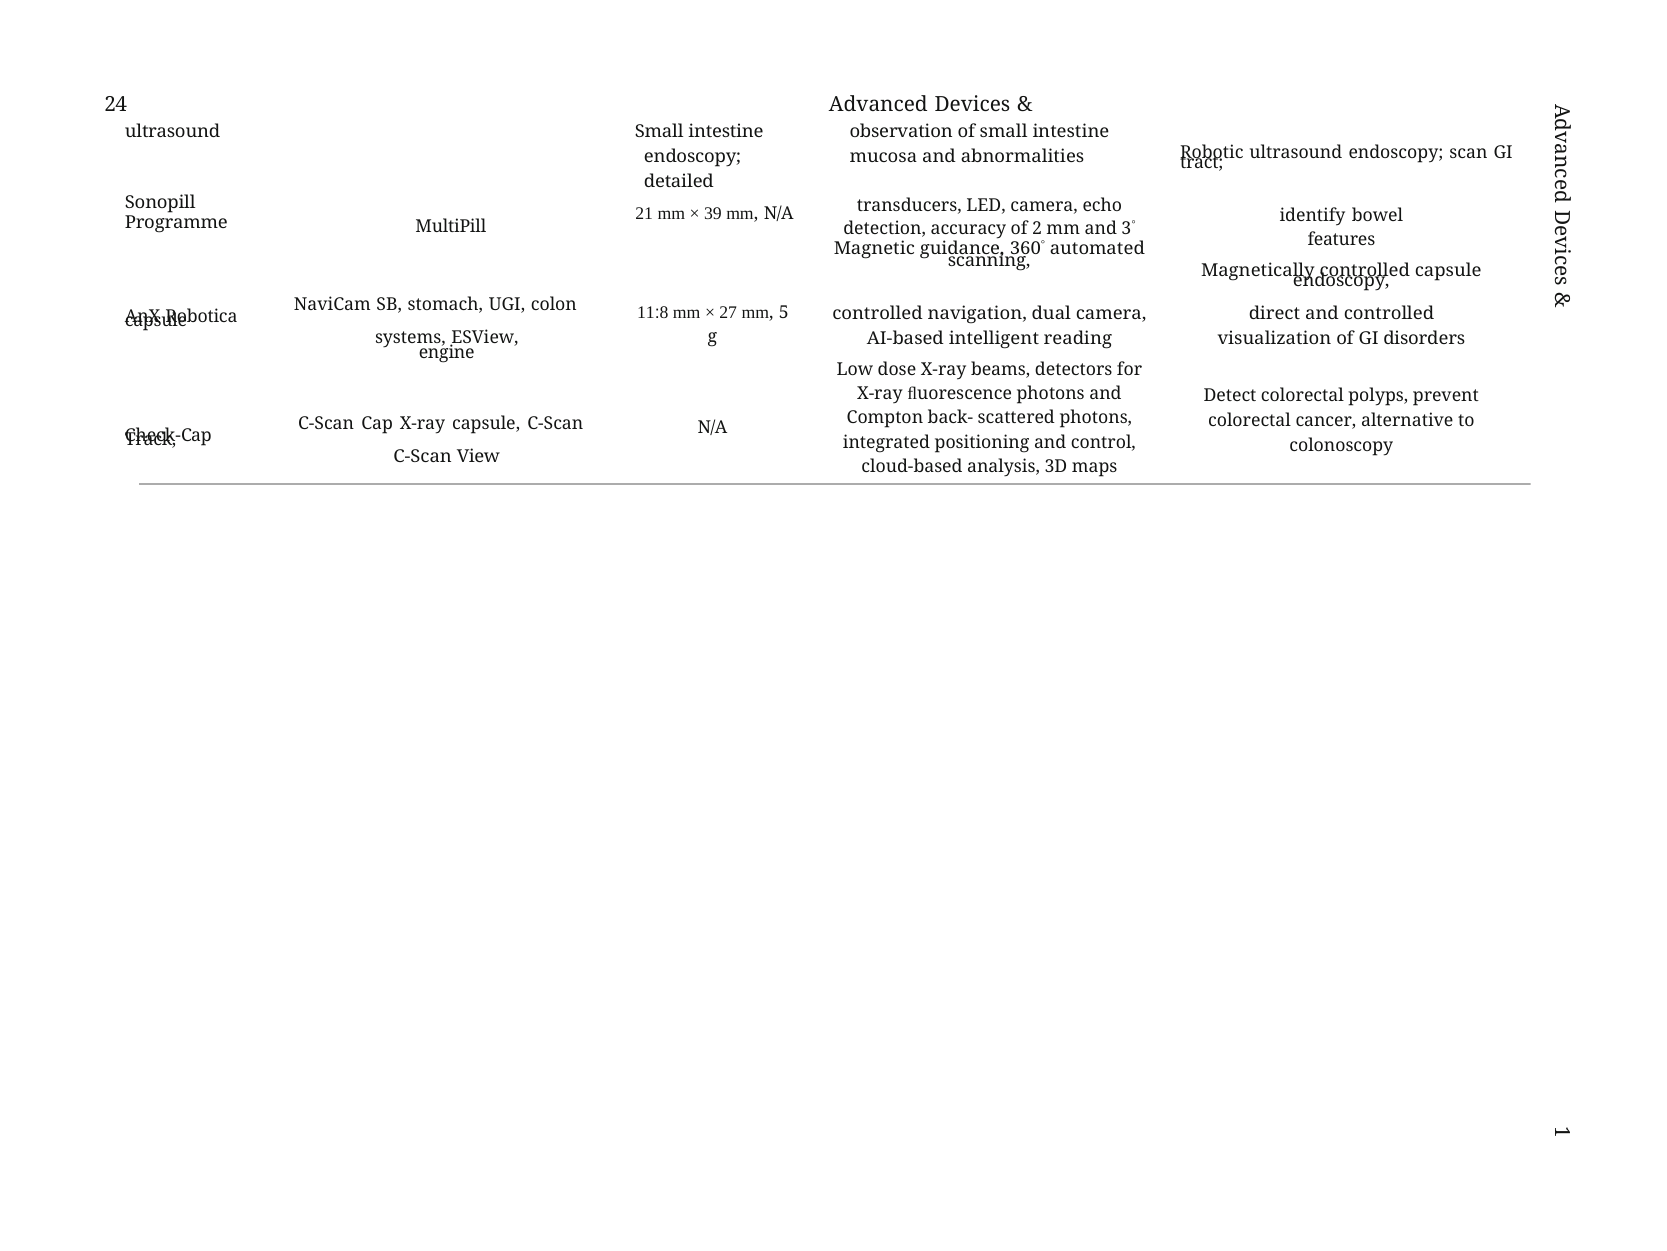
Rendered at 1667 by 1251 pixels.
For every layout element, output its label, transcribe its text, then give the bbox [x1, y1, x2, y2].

text systems, ESView, engine [359, 332, 534, 362]
text Small intestine endoscopy; detailed observation of small intestine mucosa and abnormalities [634, 119, 789, 192]
text direct and controlled visualization of GI disorders [1198, 300, 1485, 350]
text Check-Cap C-Scan Cap X-ray capsule, C-Scan Track, [124, 409, 604, 451]
text Magnetically controlled capsule endoscopy, [1185, 268, 1369, 289]
text Low dose X-ray beams, detectors for X-ray ﬂuorescence photons and Compton back- scattered photons, integrated positioning and control, cloud-based analysis, 3D maps [827, 356, 1151, 478]
text Small intestine endoscopy; detailed observation of small intestine mucosa and abnormalities [840, 119, 1136, 168]
text C-Scan View [359, 451, 534, 466]
text AnX Robotica NaviCam SB, stomach, UGI, colon capsule [124, 290, 604, 332]
text transducers, LED, camera, echo detection, accuracy of 2 mm and 3° [825, 193, 1153, 240]
text 11:8 mm × 27 mm, 5 g [633, 299, 792, 347]
text Closed-loop magnetic control, ultrasound [124, 119, 603, 143]
text Magnetic guidance, 360° automated scanning, [825, 245, 1153, 268]
text MultiPill 21 mm × 39 mm, N/A [415, 192, 794, 226]
text N/A [633, 414, 792, 439]
text identify bowel features [1260, 203, 1422, 251]
text Magnetically controlled capsule endoscopy, [1367, 268, 1497, 289]
text Robotic ultrasound endoscopy; scan GI tract; [1180, 150, 1523, 171]
text controlled navigation, dual camera, AI-based intelligent reading [829, 300, 1150, 350]
text Sonopill Programme [124, 192, 276, 232]
text Detect colorectal polyps, prevent colorectal cancer, alternative to colonoscopy [1190, 382, 1492, 456]
